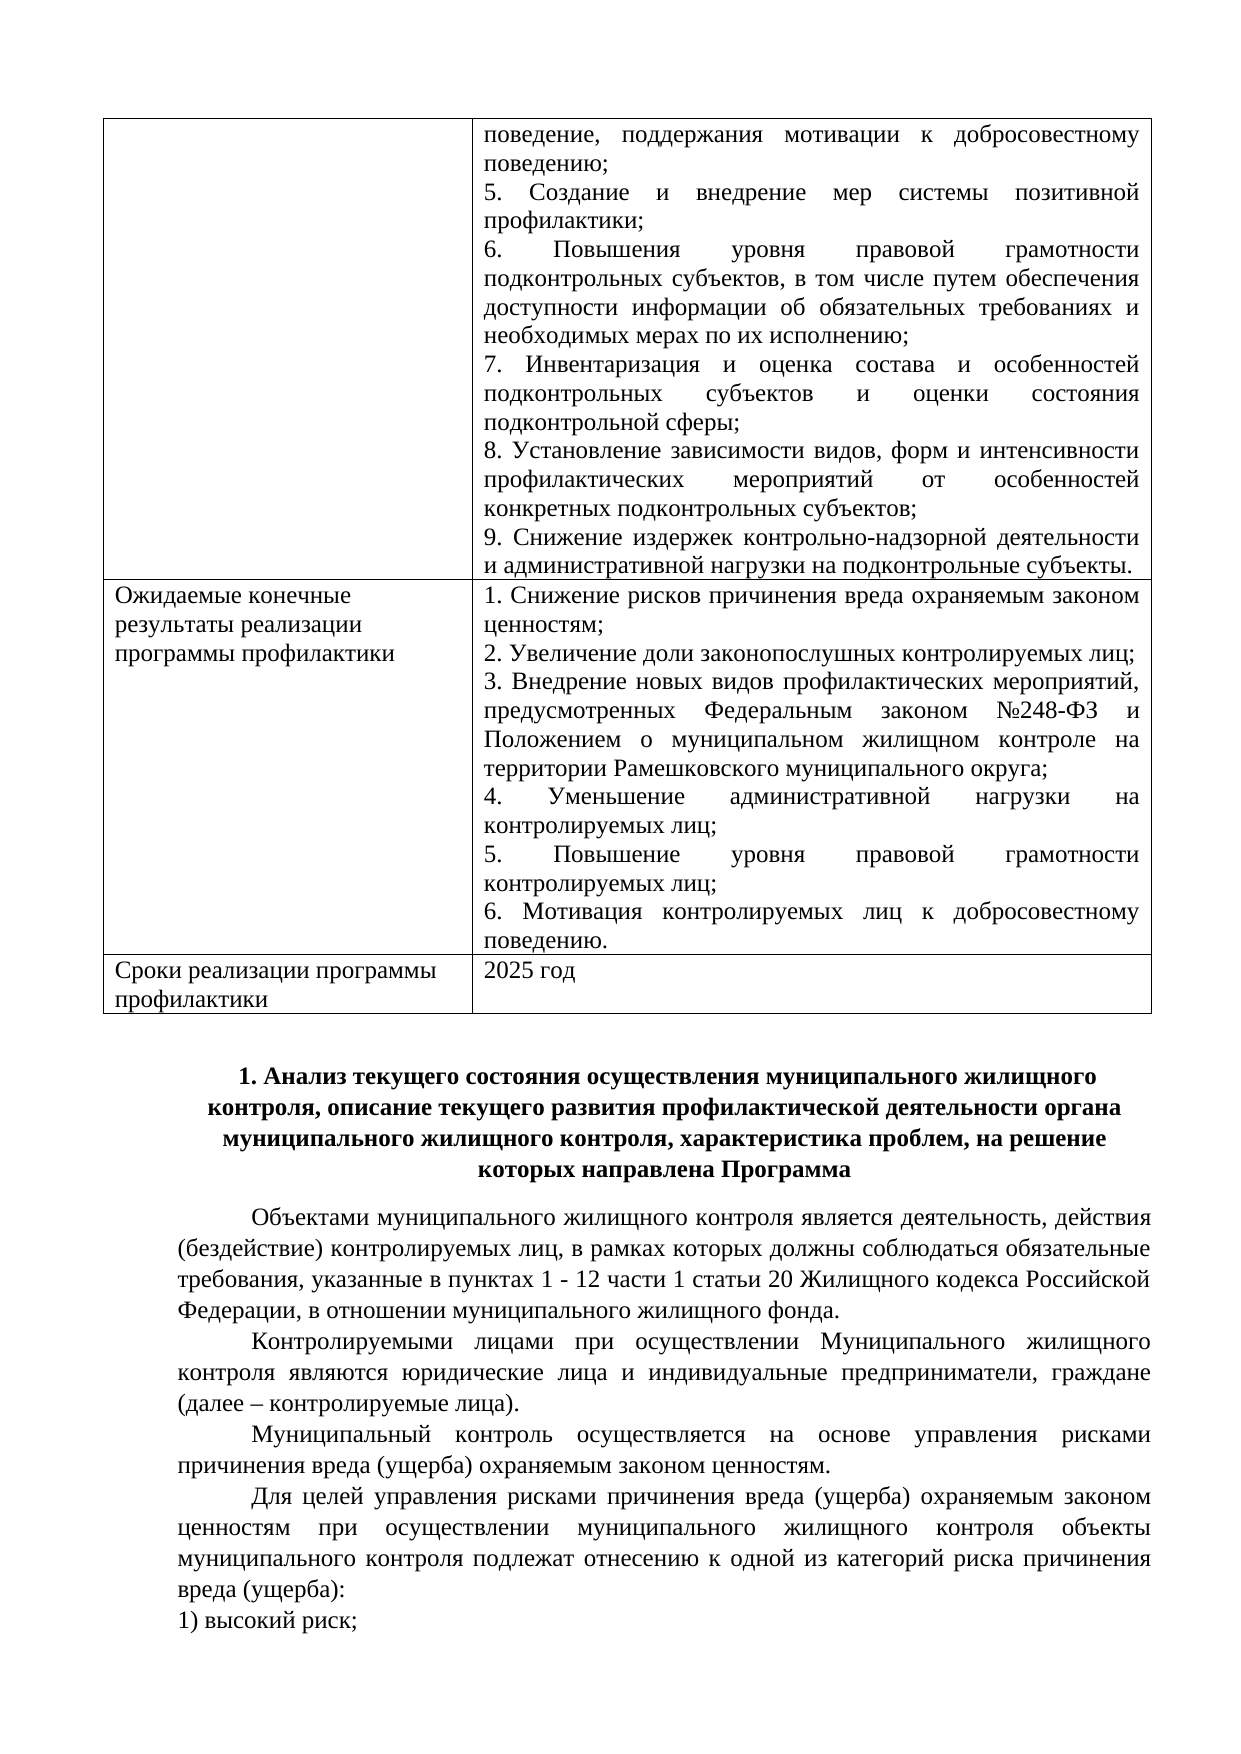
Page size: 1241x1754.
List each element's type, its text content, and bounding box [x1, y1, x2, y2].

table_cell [473, 119, 1151, 579]
table_cell 2025 год [473, 955, 1151, 1012]
text 1. Анализ текущего состояния осуществления муниципального жилищного контроля, описание текущего развития профилактической деятельности органа муниципального жилищного контроля, характеристика проблем, на решение которых направлена Программа [177, 1061, 1152, 1183]
text Для целей управления рисками причинения вреда (ущерба) охраняемым законом ценностям при осуществлении муниципального жилищного контроля объекты муниципального контроля подлежат отнесению к одной из категорий риска причинения вреда (ущерба): [177, 1481, 1152, 1603]
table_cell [104, 119, 472, 579]
text Муниципальный контроль осуществляется на основе управления рисками причинения вреда (ущерба) охраняемым законом ценностям. [177, 1419, 1152, 1479]
table_cell 1. Снижение рисков причинения вреда охраняемым законом ценностям; 2. Увеличение доли законопослушных контролируемых лиц; 3. Внедрение новых видов профилактических мероприятий, предусмотренных Федеральным законом №248-ФЗ и Положением о муниципальном жилищном контроле на территории Рамешковского муниципального округа; 4. Уменьшение административной нагрузки на контролируемых лиц; 5. Повышение уровня правовой грамотности контролируемых лиц; 6. Мотивация контролируемых лиц к добросовестному поведению. [473, 580, 1151, 954]
table_cell Сроки реализации программы профилактики [104, 955, 472, 1012]
table_cell Ожидаемые конечные результаты реализации программы профилактики [104, 580, 472, 954]
text 1) высокий риск; [177, 1606, 1152, 1634]
text Объектами муниципального жилищного контроля является деятельность, действия (бездействие) контролируемых лиц, в рамках которых должны соблюдаться обязательные требования, указанные в пунктах 1 - 12 части 1 статьи 20 Жилищного кодекса Российской Федерации, в отношении муниципального жилищного фонда. [177, 1202, 1152, 1324]
text Контролируемыми лицами при осуществлении Муниципального жилищного контроля являются юридические лица и индивидуальные предприниматели, граждане (далее – контролируемые лица). [177, 1326, 1152, 1417]
